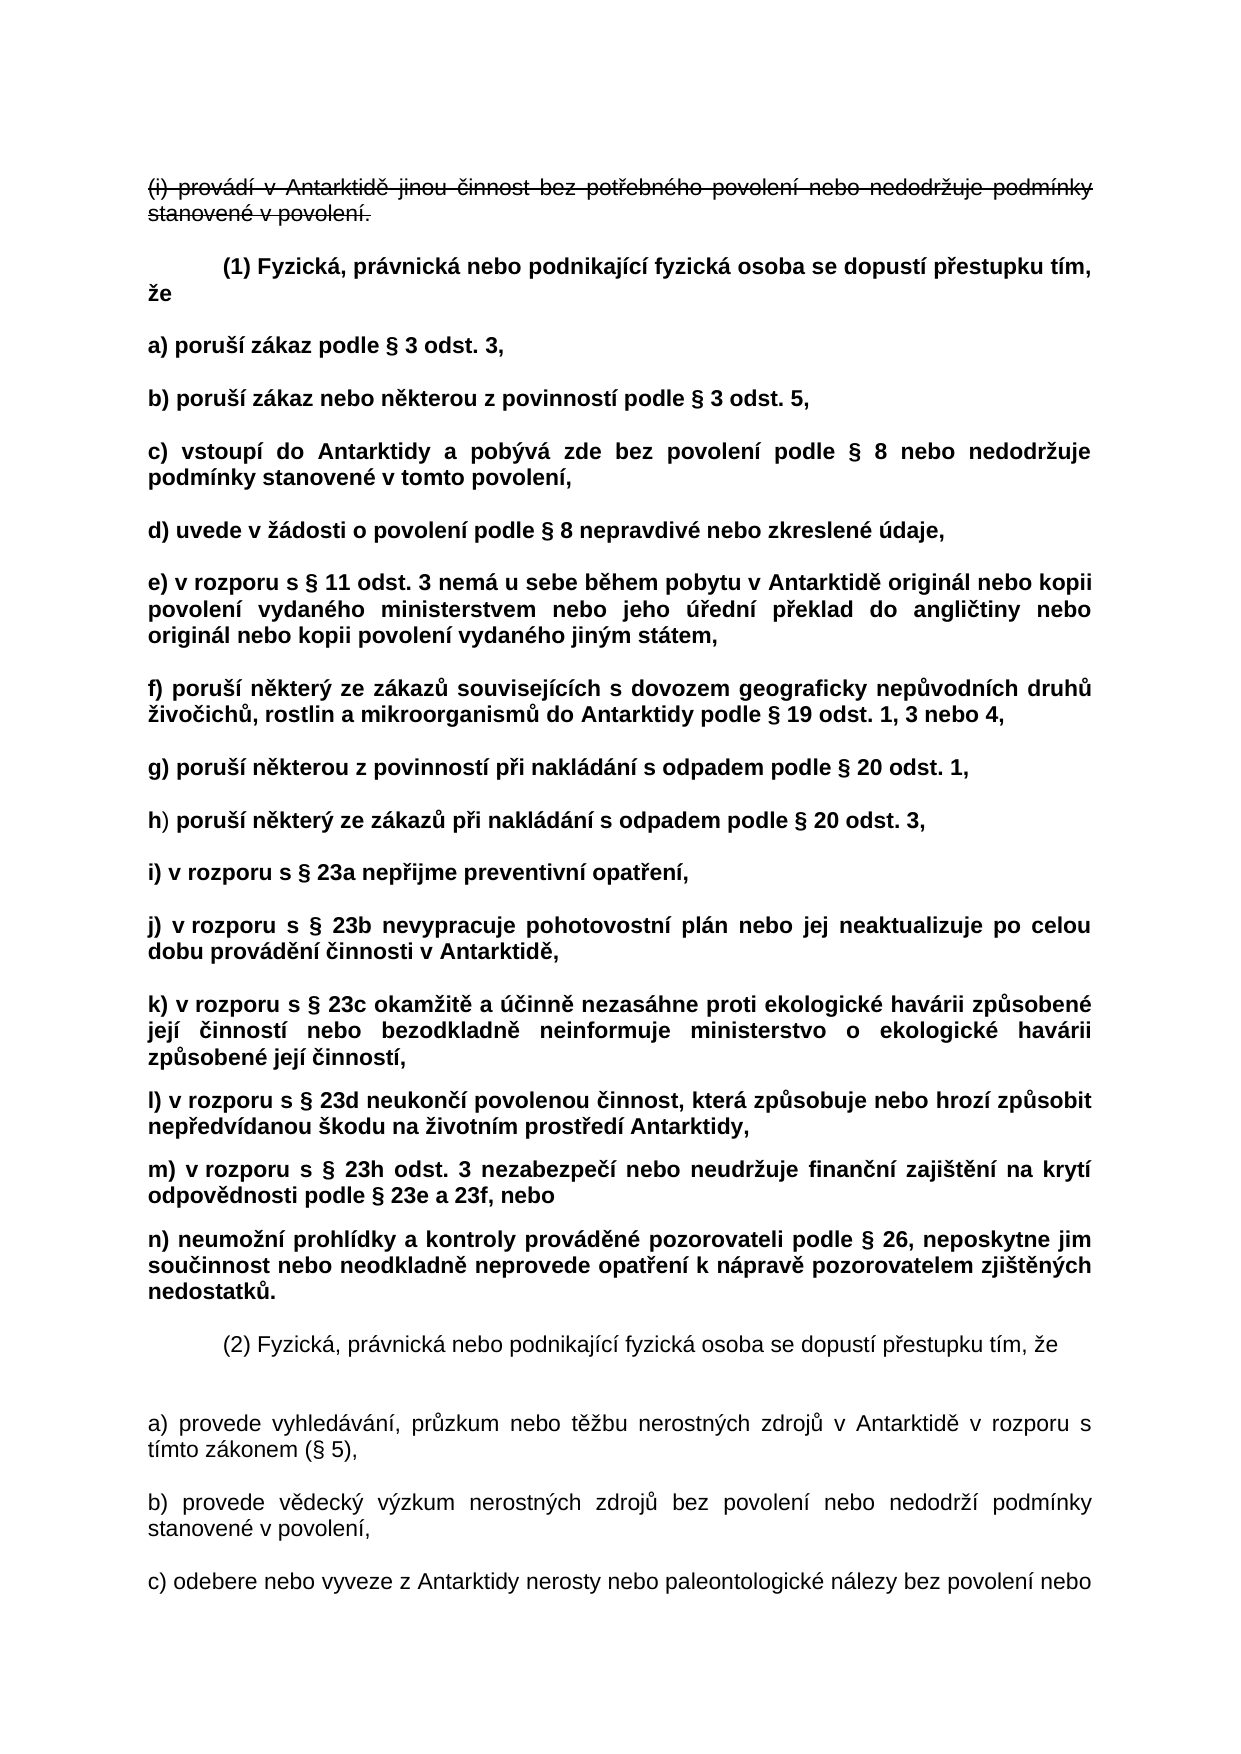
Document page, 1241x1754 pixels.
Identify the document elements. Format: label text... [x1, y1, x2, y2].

text i) v rozporu s § 23a nepřijme preventivní opatření, [148, 859, 1092, 886]
text f) poruší některý ze zákazů souvisejících s dovozem geograficky nepůvodních druhů živočichů, rostlin a mikroorganismů do Antarktidy podle § 19 odst. 1, 3 nebo 4, [148, 675, 1092, 727]
text g) poruší některou z povinností při nakládání s odpadem podle § 20 odst. 1, [148, 754, 1092, 780]
text c) vstoupí do Antarktidy a pobývá zde bez povolení podle § 8 nebo nedodržuje podmínky stanovené v tomto povolení, [148, 438, 1092, 490]
text b) provede vědecký výzkum nerostných zdrojů bez povolení nebo nedodrží podmínky stanovené v povolení, [148, 1489, 1092, 1542]
text j) v rozporu s § 23b nevypracuje pohotovostní plán nebo jej neaktualizuje po celou dobu provádění činnosti v Antarktidě, [148, 912, 1092, 965]
text k) v rozporu s § 23c okamžitě a účinně nezasáhne proti ekologické havárii způsobené její činností nebo bezodkladně neinformuje ministerstvo o ekologické havárii způsobené její činností, [148, 991, 1092, 1070]
text (2) Fyzická, právnická nebo podnikající fyzická osoba se dopustí přestupku tím, že [148, 1331, 1092, 1357]
text b) poruší zákaz nebo některou z povinností podle § 3 odst. 5, [148, 385, 1092, 411]
text (i) provádí v Antarktidě jinou činnost bez potřebného povolení nebo nedodržuje podmínky stanovené v povolení. [148, 190, 1092, 227]
text (1) Fyzická, právnická nebo podnikající fyzická osoba se dopustí přestupku tím, že [148, 253, 1092, 306]
text a) poruší zákaz podle § 3 odst. 3, [148, 332, 1092, 358]
text m) v rozporu s § 23h odst. 3 nezabezpečí nebo neudržuje finanční zajištění na krytí odpovědnosti podle § 23e a 23f, nebo [148, 1156, 1092, 1209]
text a) provede vyhledávání, průzkum nebo těžbu nerostných zdrojů v Antarktidě v rozporu s tímto zákonem (§ 5), [148, 1410, 1092, 1463]
text l) v rozporu s § 23d neukončí povolenou činnost, která způsobuje nebo hrozí způsobit nepředvídanou škodu na životním prostředí Antarktidy, [148, 1087, 1092, 1139]
text n) neumožní prohlídky a kontroly prováděné pozorovateli podle § 26, neposkytne jim součinnost nebo neodkladně neprovede opatření k nápravě pozorovatelem zjištěných nedostatků. [148, 1226, 1092, 1304]
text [148, 1568, 1092, 1594]
text e) v rozporu s § 11 odst. 3 nemá u sebe během pobytu v Antarktidě originál nebo kopii povolení vydaného ministerstvem nebo jeho úřední překlad do angličtiny nebo originál nebo kopii povolení vydaného jiným státem, [148, 569, 1092, 648]
text d) uvede v žádosti o povolení podle § 8 nepravdivé nebo zkreslené údaje, [148, 517, 1092, 543]
text (i) provádí v Antarktidě jinou činnost bez potřebného povolení nebo nedodržuje podmínky stanovené v povolení. [148, 174, 1092, 188]
text h) poruší některý ze zákazů při nakládání s odpadem podle § 20 odst. 3, [148, 807, 1092, 833]
